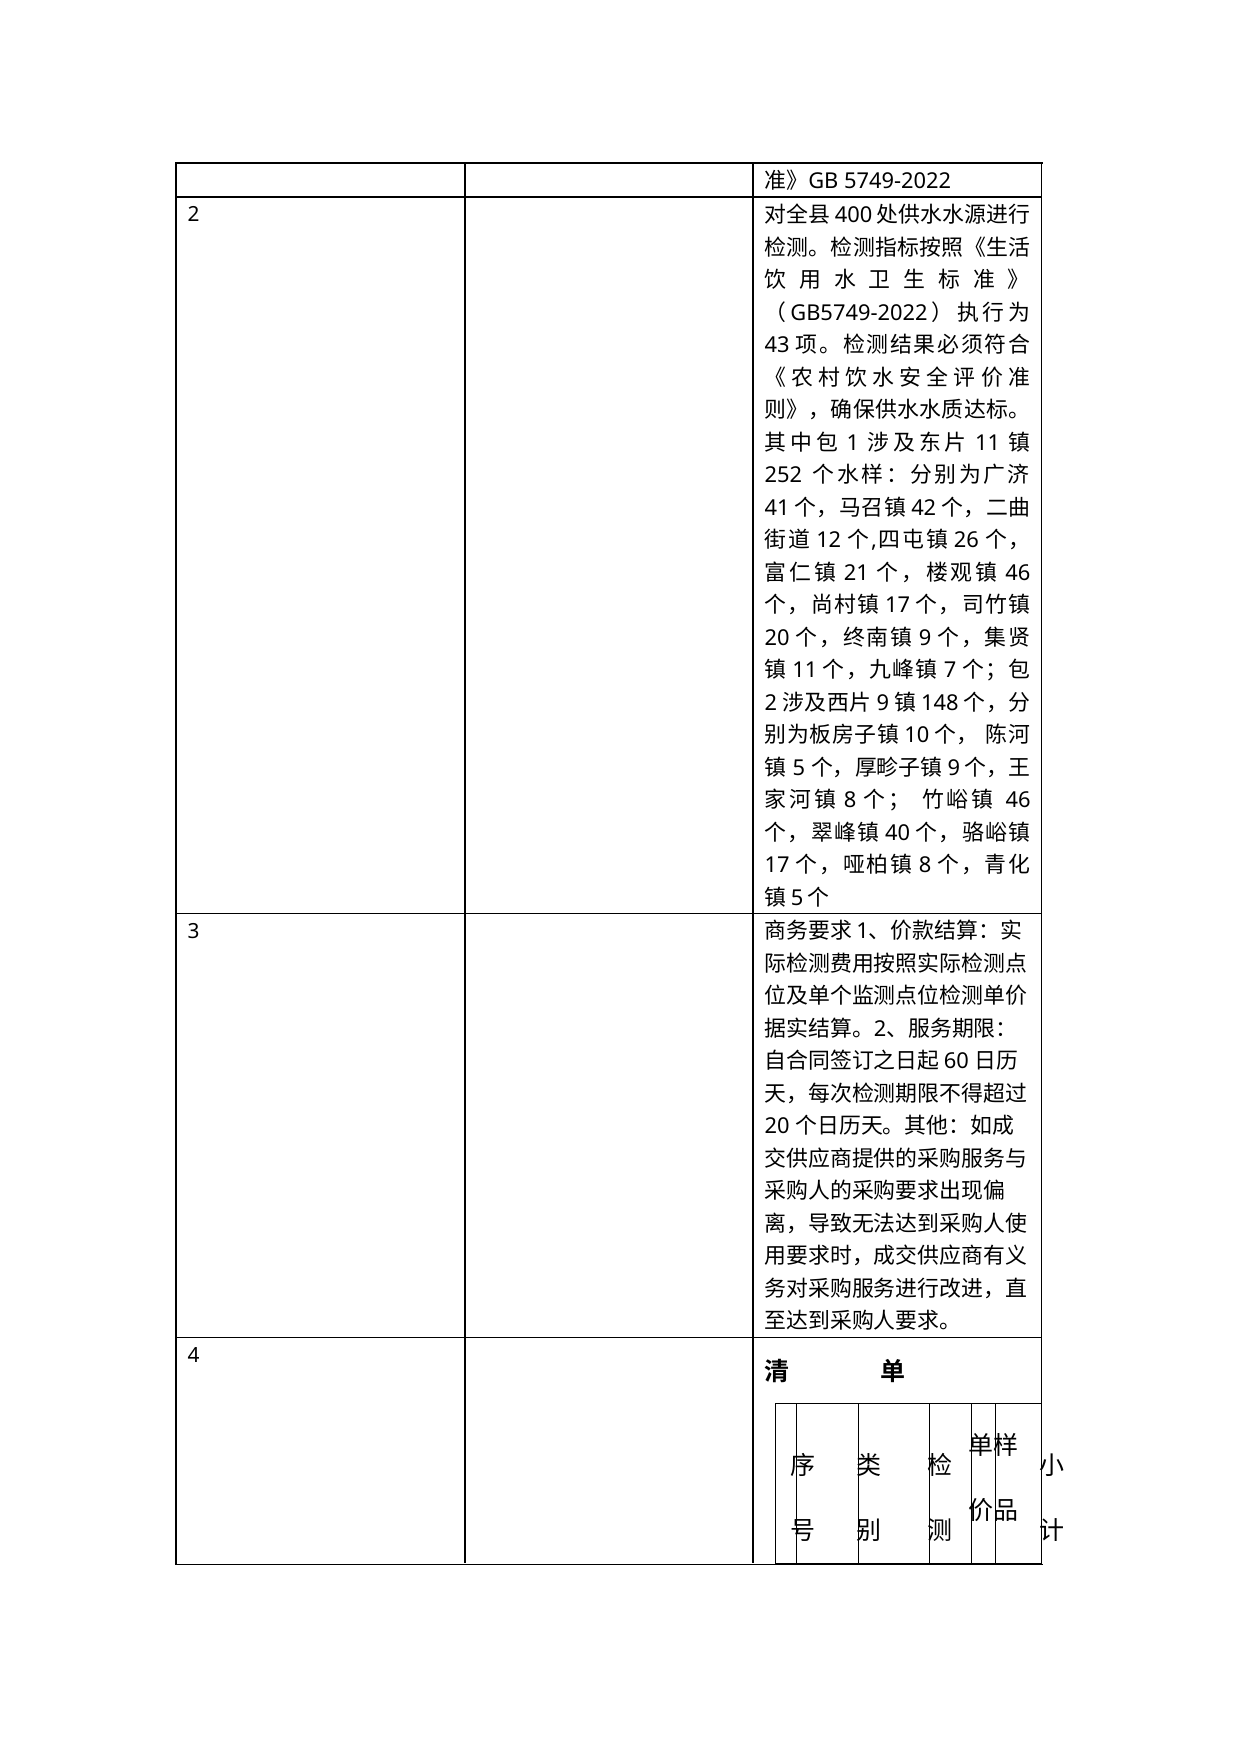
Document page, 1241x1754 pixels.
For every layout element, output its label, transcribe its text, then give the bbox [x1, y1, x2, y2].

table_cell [754, 164, 1041, 196]
table_cell 4 [177, 1338, 464, 1563]
table_cell [466, 198, 752, 913]
table_cell 1 [177, 164, 464, 196]
table_cell 2 [177, 198, 464, 913]
table_cell [466, 164, 752, 196]
table_cell [466, 1338, 752, 1563]
table_cell 对全县400处供水水源进行检测。检测指标按照《生活饮用水卫生标准》（GB5749-2022）执行为43项。检测结果必须符合《农村饮水安全评价准则》，确保供水水质达标。其中包1涉及东片11镇 252 个水样：分别为广济41个，马召镇42个，二曲街道12个,四屯镇26个，富仁镇21个，楼观镇46个，尚村镇17个，司竹镇20个，终南镇9个，集贤镇11个，九峰镇7个；包2涉及西片9镇148个，分别为板房子镇10个， 陈河镇 5 个，厚畛子镇9个，王家河镇8个； 竹峪镇 46 个，翠峰镇40个，骆峪镇17个，哑柏镇8个，青化镇5个 [754, 198, 1041, 913]
table_cell 商务要求1、价款结算：实际检测费用按照实际检测点位及单个监测点位检测单价据实结算。2、服务期限：自合同签订之日起60 日历天，每次检测期限不得超过20 个日历天。其他：如成交供应商提供的采购服务与采购人的采购要求出现偏离，导致无法达到采购人使用要求时，成交供应商有义务对采购服务进行改进，直至达到采购人要求。 [754, 914, 1041, 1337]
table_cell [466, 914, 752, 1337]
table_cell 清 单 [754, 1338, 1041, 1563]
table_cell 3 [177, 914, 464, 1337]
